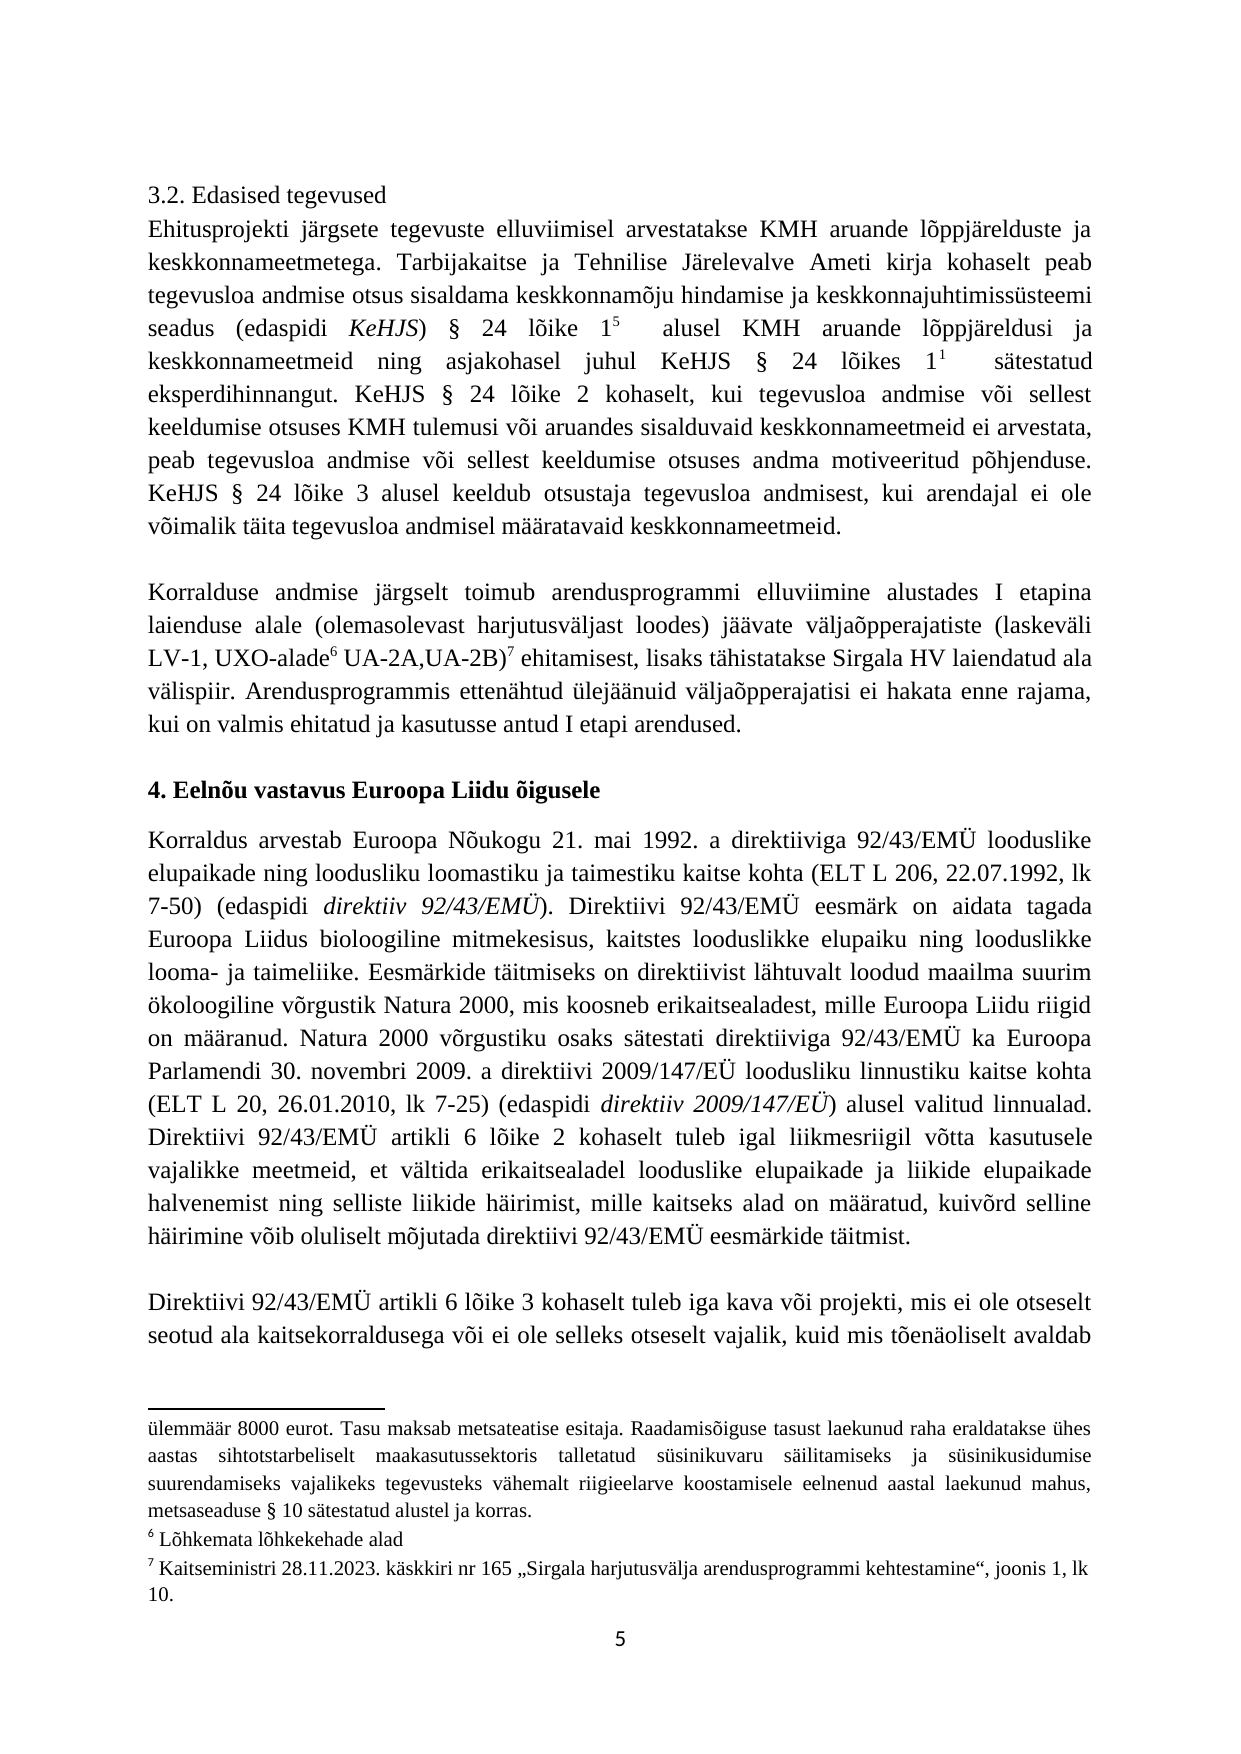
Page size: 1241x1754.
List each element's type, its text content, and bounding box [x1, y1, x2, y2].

text 4. Eelnõu vastavus Euroopa Liidu õigusele [148, 775, 1093, 804]
text Ehitusprojekti järgsete tegevuste elluviimisel arvestatakse KMH aruande lõppjärelduste ja keskkonnameetmetega. Tarbijakaitse ja Tehnilise Järelevalve Ameti kirja kohaselt peab tegevusloa andmise otsus sisaldama keskkonnamõju hindamise ja keskkonnajuhtimissüsteemi seadus (edaspidi KeHJS) § 24 lõike 15 alusel KMH aruande lõppjäreldusi ja keskkonnameetmeid ning asjakohasel juhul KeHJS § 24 lõikes 11 sätestatud eksperdihinnangut. KeHJS § 24 lõike 2 kohaselt, kui tegevusloa andmise või sellest keeldumise otsuses KMH tulemusi või aruandes sisalduvaid keskkonnameetmeid ei arvestata, peab tegevusloa andmise või sellest keeldumise otsuses andma motiveeritud põhjenduse. KeHJS § 24 lõike 3 alusel keeldub otsustaja tegevusloa andmisest, kui arendajal ei ole võimalik täita tegevusloa andmisel määratavaid keskkonnameetmeid. [148, 214, 1093, 539]
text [148, 1287, 1093, 1349]
text 3.2. Edasised tegevused [148, 181, 1093, 209]
text Korralduse andmise järgselt toimub arendusprogrammi elluviimine alustades I etapina laienduse alale (olemasolevast harjutusväljast loodes) jäävate väljaõpperajatiste (laskeväli LV-1, UXO-alade UA-2A,UA-2B) ehitamisest, lisaks tähistatakse Sirgala HV laiendatud ala välispiir. Arendusprogrammis ettenähtud ülejäänuid väljaõpperajatisi ei hakata enne rajama, kui on valmis ehitatud ja kasutusse antud I etapi arendused. [148, 577, 1093, 738]
text Korraldus arvestab Euroopa Nõukogu 21. mai 1992. a direktiiviga 92/43/EMÜ looduslike elupaikade ning loodusliku loomastiku ja taimestiku kaitse kohta (ELT L 206, 22.07.1992, lk 7-50) (edaspidi direktiiv 92/43/EMÜ). Direktiivi 92/43/EMÜ eesmärk on aidata tagada Euroopa Liidus bioloogiline mitmekesisus, kaitstes looduslikke elupaiku ning looduslikke looma- ja taimeliike. Eesmärkide täitmiseks on direktiivist lähtuvalt loodud maailma suurim ökoloogiline võrgustik Natura 2000, mis koosneb erikaitsealadest, mille Euroopa Liidu riigid on määranud. Natura 2000 võrgustiku osaks sätestati direktiiviga 92/43/EMÜ ka Euroopa Parlamendi 30. novembri 2009. a direktiivi 2009/147/EÜ loodusliku linnustiku kaitse kohta (ELT L 20, 26.01.2010, lk 7-25) (edaspidi direktiiv 2009/147/EÜ) alusel valitud linnualad. Direktiivi 92/43/EMÜ artikli 6 lõike 2 kohaselt tuleb igal liikmesriigil võtta kasutusele vajalikke meetmeid, et vältida erikaitsealadel looduslike elupaikade ja liikide elupaikade halvenemist ning selliste liikide häirimist, mille kaitseks alad on määratud, kuivõrd selline häirimine võib oluliselt mõjutada direktiivi 92/43/EMÜ eesmärkide täitmist. [148, 825, 1093, 1155]
